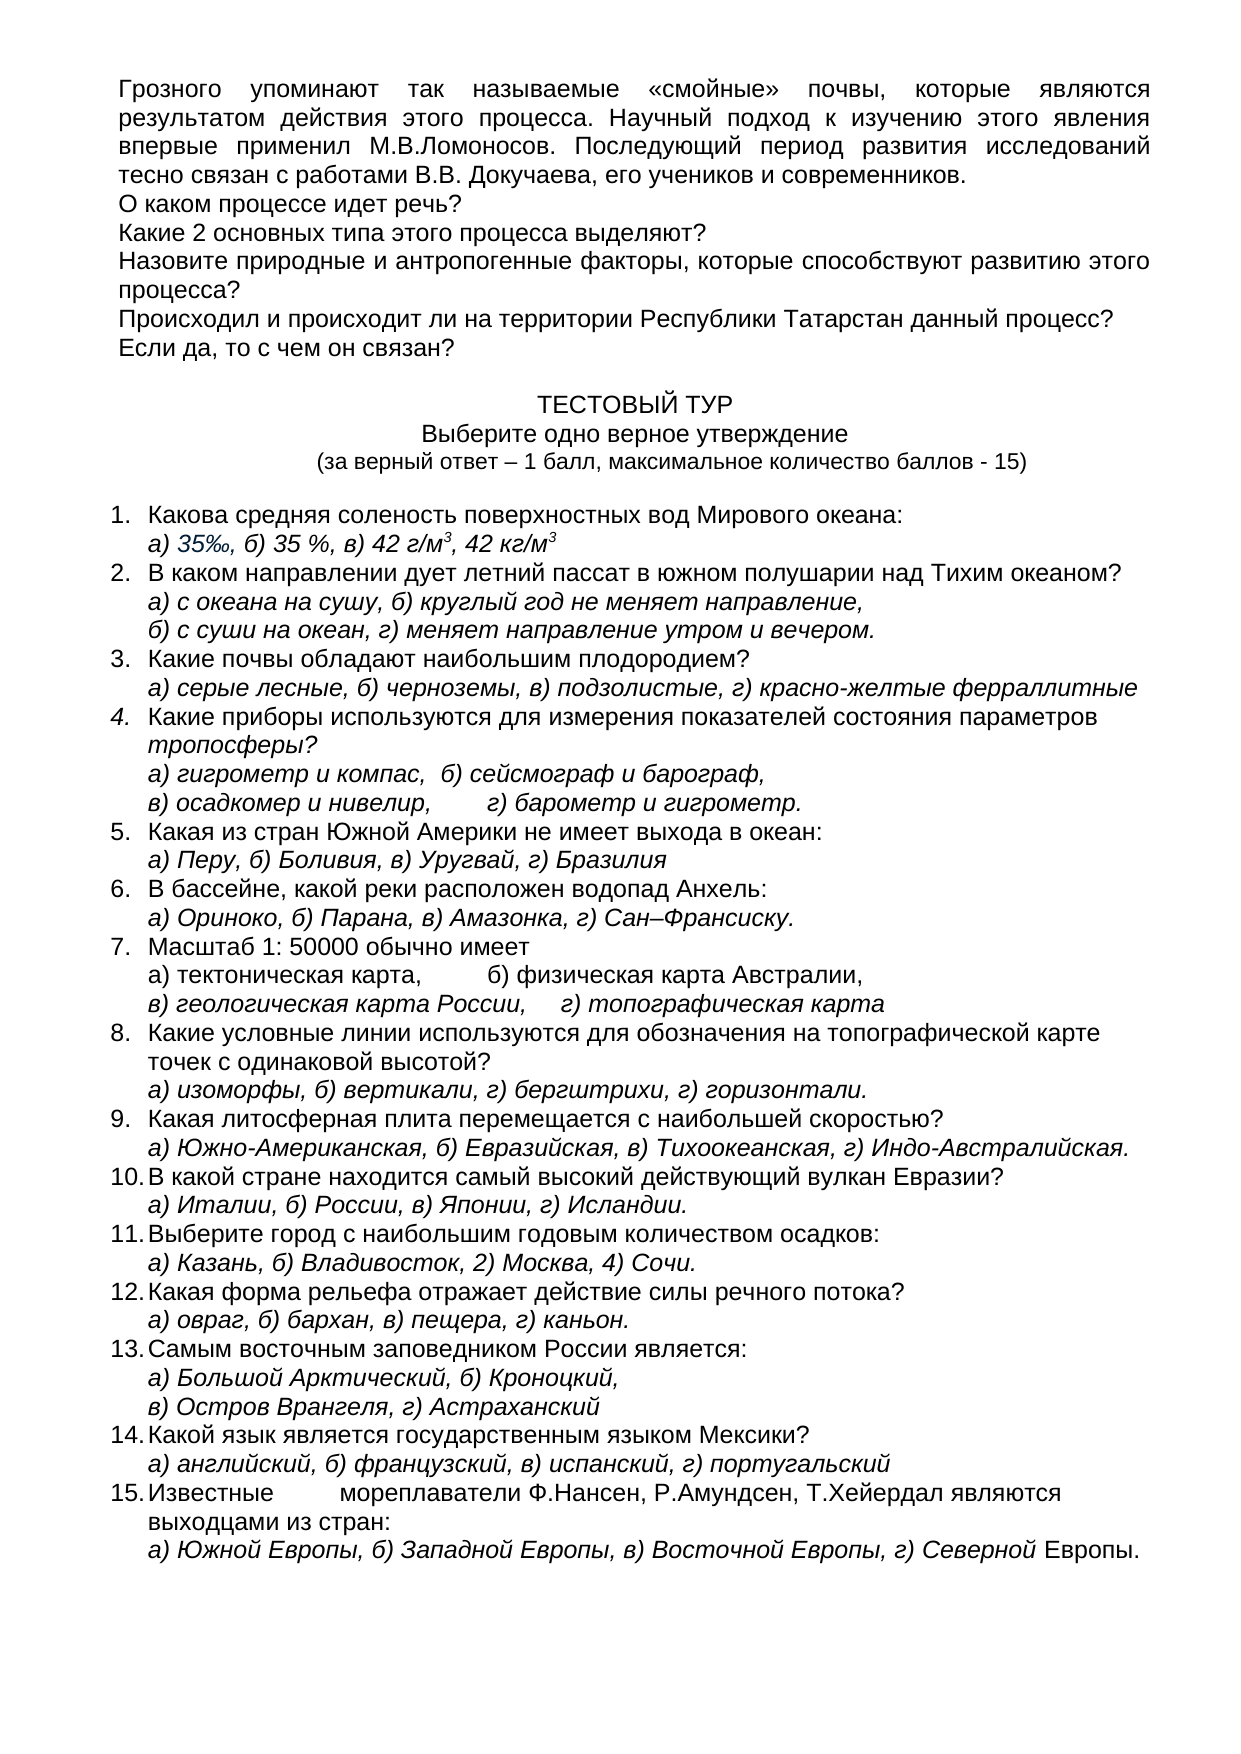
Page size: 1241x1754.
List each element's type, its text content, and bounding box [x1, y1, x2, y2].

text (за верный ответ – 1 балл, максимальное количество баллов - 15) [148, 448, 1152, 474]
list Какая литосферная плита перемещается с наибольшей скоростью? [110, 1104, 1152, 1133]
list б) с суши на океан, г) меняет направление утром и вечером. [148, 615, 1152, 644]
list а) Ориноко, б) Парана, в) Амазонка, г) Сан–Франсиску. [148, 903, 1152, 932]
list Самым восточным заповедником России является: [110, 1334, 1152, 1363]
list Выберите город с наибольшим годовым количеством осадков: [110, 1219, 1152, 1248]
text О каком процессе идет речь? [118, 189, 1152, 218]
list а) Перу, б) Боливия, в) Уругвай, г) Бразилия [148, 845, 1152, 874]
list а) изоморфы, б) вертикали, г) бергштрихи, г) горизонтали. [148, 1075, 1152, 1104]
list а) Италии, б) России, в) Японии, г) Исландии. [148, 1190, 1152, 1219]
list Какова средняя соленость поверхностных вод Мирового океана: [110, 500, 1152, 529]
list в) осадкомер и нивелир, г) барометр и гигрометр. [148, 788, 1152, 817]
list В какой стране находится самый высокий действующий вулкан Евразии? [110, 1162, 1152, 1190]
list а) Большой Арктический, б) Кроноцкий, [148, 1363, 1152, 1392]
list а) серые лесные, б) черноземы, в) подзолистые, г) красно-желтые ферраллитные [148, 673, 1152, 702]
text Если да, то с чем он связан? [118, 333, 1152, 361]
list а) с океана на сушу, б) круглый год не меняет направление, [148, 587, 1152, 615]
list Какая форма рельефа отражает действие силы речного потока? [110, 1277, 1152, 1305]
list Какая из стран Южной Америки не имеет выхода в океан: [110, 817, 1152, 845]
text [118, 74, 1152, 189]
list а) Южно-Американская, б) Евразийская, в) Тихоокеанская, г) Индо-Австралийская. [148, 1133, 1152, 1162]
list Какие почвы обладают наибольшим плодородием? [110, 644, 1152, 673]
text Назовите природные и антропогенные факторы, которые способствуют развитию этого процесса? [118, 246, 1152, 304]
list Какие условные линии используются для обозначения на топографической карте точек с одинаковой высотой? [110, 1018, 1152, 1075]
text Какие 2 основных типа этого процесса выделяют? [118, 218, 1152, 246]
list а) тектоническая карта, б) физическая карта Австралии, [148, 960, 1152, 989]
list Масштаб 1: 50000 обычно имеет [110, 932, 1152, 960]
text Выберите одно верное утверждение [118, 419, 1152, 448]
list а) гигрометр и компас, б) сейсмограф и барограф, [148, 759, 1152, 788]
list В каком направлении дует летний пассат в южном полушарии над Тихим океаном? [110, 558, 1152, 587]
list а) английский, б) французский, в) испанский, г) португальский [148, 1449, 1152, 1478]
list в) геологическая карта России, г) топографическая карта [148, 989, 1152, 1018]
list Известные мореплаватели Ф.Нансен, Р.Амундсен, Т.Хейердал являются выходцами из стран: [110, 1478, 1152, 1535]
text ТЕСТОВЫЙ ТУР [118, 390, 1152, 419]
list в) Остров Врангеля, г) Астраханский [148, 1392, 1152, 1420]
list Какой язык является государственным языком Мексики? [110, 1420, 1152, 1449]
list а) овраг, б) бархан, в) пещера, г) каньон. [148, 1305, 1152, 1334]
list а) 35‰, б) 35 %, в) 42 г/м3, 42 кг/м3 [243, 529, 1152, 558]
list Какие приборы используются для измерения показателей состояния параметров тропосферы? [110, 702, 1152, 759]
list а) Южной Европы, б) Западной Европы, в) Восточной Европы, г) Северной Европы. [148, 1535, 1152, 1564]
text Происходил и происходит ли на территории Республики Татарстан данный процесс? [118, 304, 1152, 333]
list В бассейне, какой реки расположен водопад Анхель: [110, 874, 1152, 903]
list а) Казань, б) Владивосток, 2) Москва, 4) Сочи. [148, 1248, 1152, 1277]
